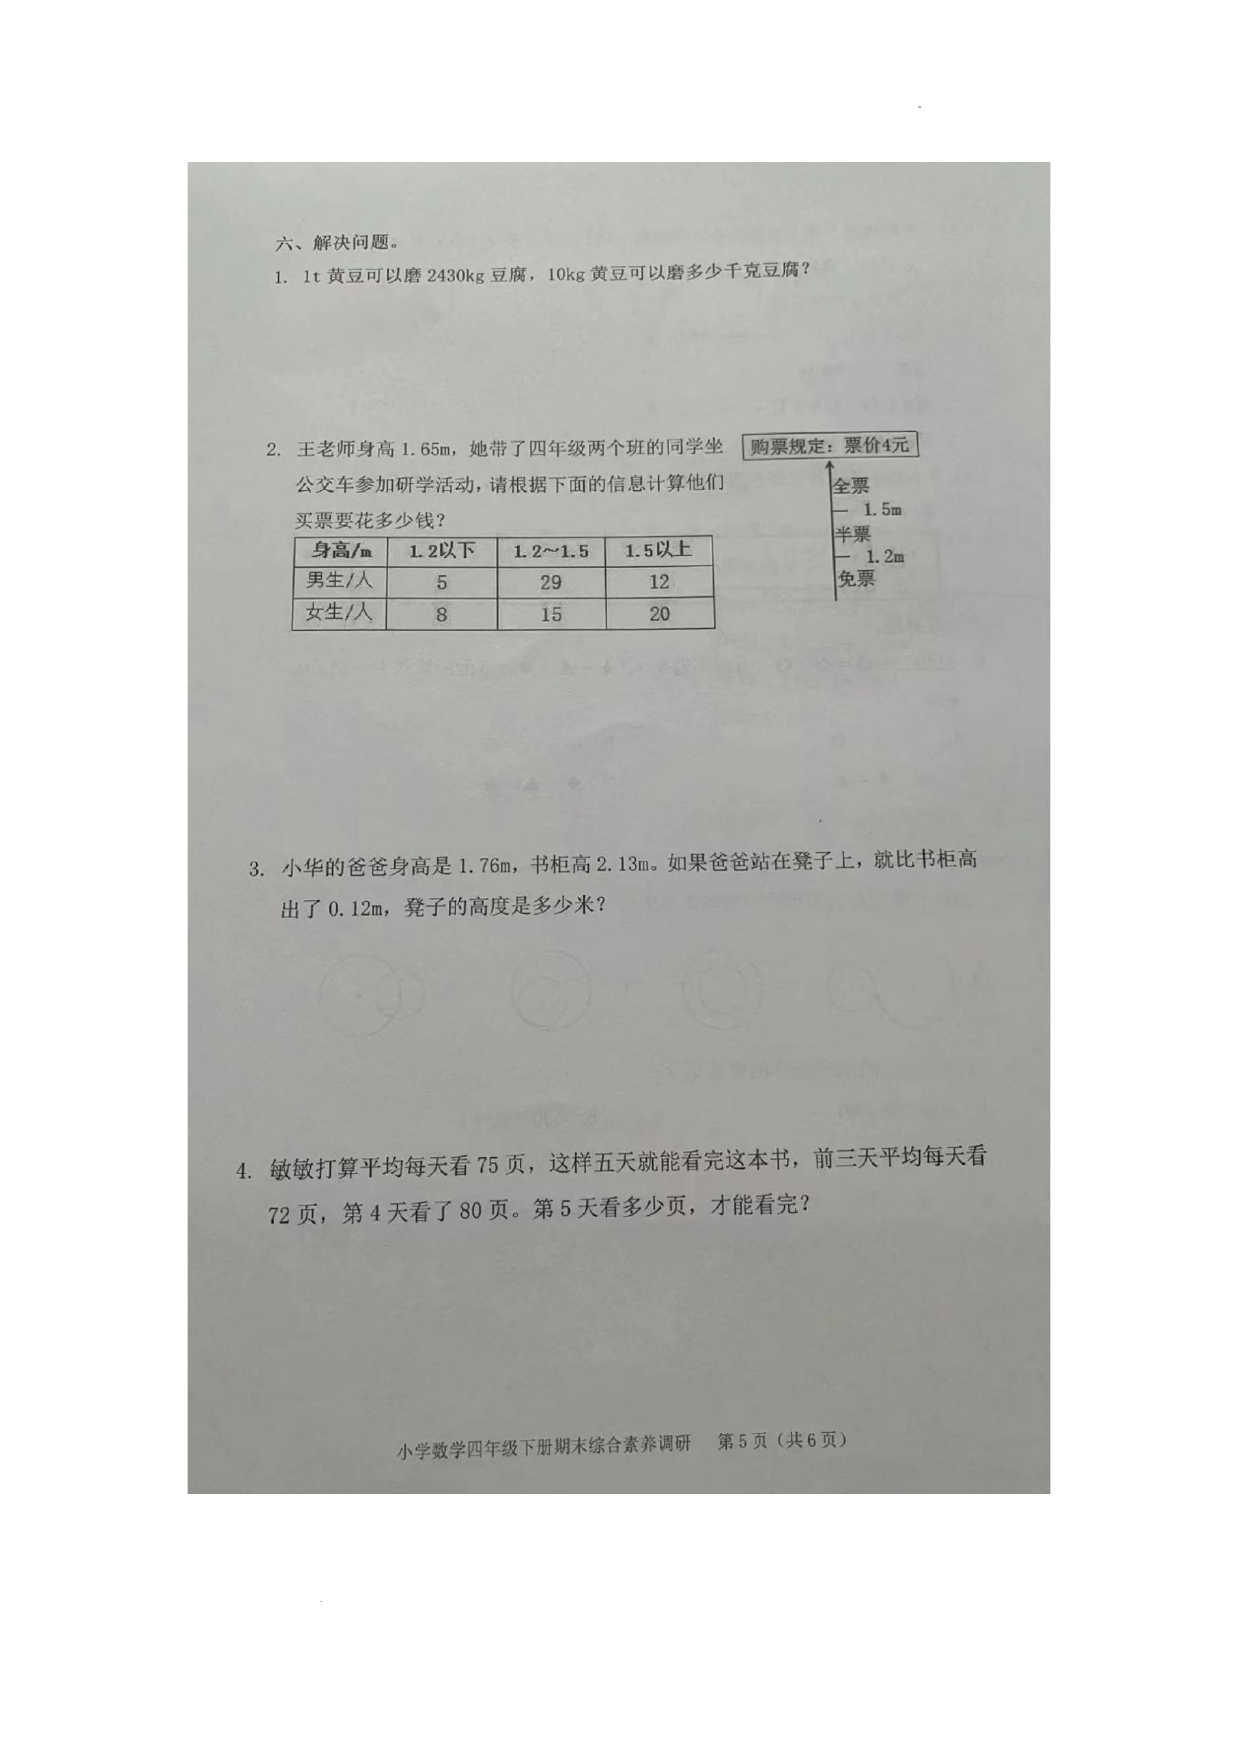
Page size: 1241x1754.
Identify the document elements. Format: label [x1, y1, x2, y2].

picture [187, 162, 1052, 1494]
